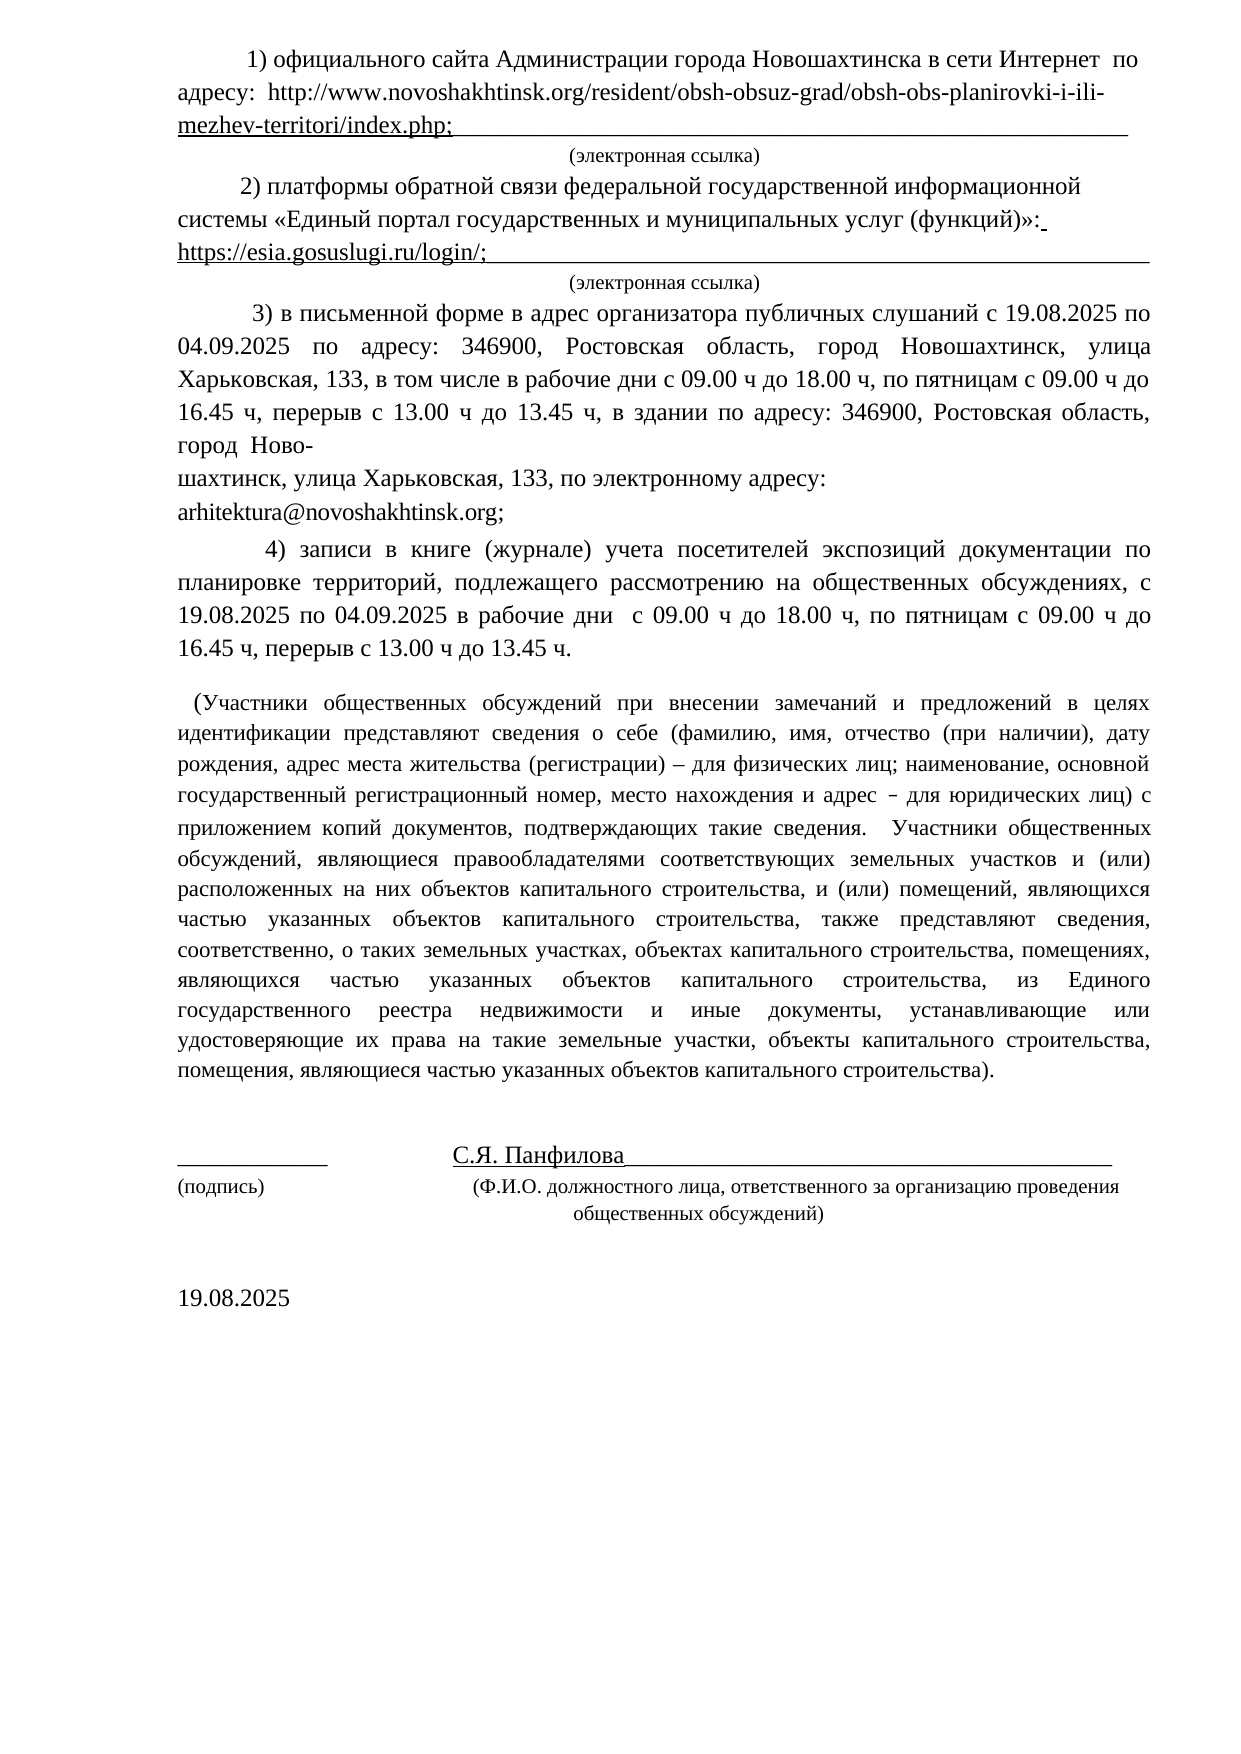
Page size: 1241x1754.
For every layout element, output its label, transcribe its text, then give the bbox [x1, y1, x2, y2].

text arhitektura@novoshakhtinsk.org; [177, 496, 1152, 529]
text (Участники общественных обсуждений при внесении замечаний и предложений в целях идентификации представляют сведения о себе (фамилию, имя, отчество (при наличии), дату рождения, адрес места жительства (регистрации) – для физических лиц; наименование, основной государственный регистрационный номер, место нахождения и адрес – для юридических лиц) с приложением копий документов, подтверждающих такие сведения. Участники общественных обсуждений, являющиеся правообладателями соответствующих земельных участков и (или) расположенных на них объектов капитального строительства, и (или) помещений, являющихся частью указанных объектов капитального строительства, также представляют сведения, соответственно, о таких земельных участках, объектах капитального строительства, помещениях, являющихся частью указанных объектов капитального строительства, из Единого государственного реестра недвижимости и иные документы, устанавливающие или удостоверяющие их права на такие земельные участки, объекты капитального строительства, помещения, являющиеся частью указанных объектов капитального строительства). [177, 687, 1152, 1083]
text 2) платформы обратной связи федеральной государственной информационной системы «Единый портал государственных и муниципальных услуг (функций)»: https://esia.gosuslugi.ru/login/;_____________________________________________________ [177, 171, 1152, 266]
text (подпись) (Ф.И.О. должностного лица, ответственного за организацию проведения [177, 1173, 1152, 1198]
text 4) записи в книге (журнале) учета посетителей экспозиций документации по планировке территорий, подлежащего рассмотрению на общественных обсуждениях, с 19.08.2025 по 04.09.2025 в рабочие дни с 09.00 ч до 18.00 ч, по пятницам с 09.00 ч до 16.45 ч, перерыв с 13.00 ч до 13.45 ч. [177, 534, 1152, 662]
text 1) официального сайта Администрации города Новошахтинска в сети Интернет по адресу: http://www.novoshakhtinsk.org/resident/obsh-obsuz-grad/obsh-obs-planirovki-i-ili-mezhev-territori/index.php;______________________________________________________ [177, 44, 1152, 139]
text общественных обсуждений) [177, 1201, 1152, 1225]
text 3) в письменной форме в адрес организатора публичных слушаний с 19.08.2025 по 04.09.2025 по адресу: 346900, Ростовская область, город Новошахтинск, улица Харьковская, 133, в том числе в рабочие дни с 09.00 ч до 18.00 ч, по пятницам с 09.00 ч до 16.45 ч, перерыв с 13.00 ч до 13.45 ч, в здании по адресу: 346900, Ростовская область, город Ново- [177, 298, 1152, 458]
text (электронная ссылка) [177, 143, 1152, 167]
text (электронная ссылка) [177, 270, 1152, 294]
text 19.08.2025 [177, 1283, 1181, 1311]
text шахтинск, улица Харьковская, 133, по электронному адресу: [177, 463, 1152, 492]
text ____________ С.Я. Панфилова_______________________________________ [177, 1141, 1152, 1169]
